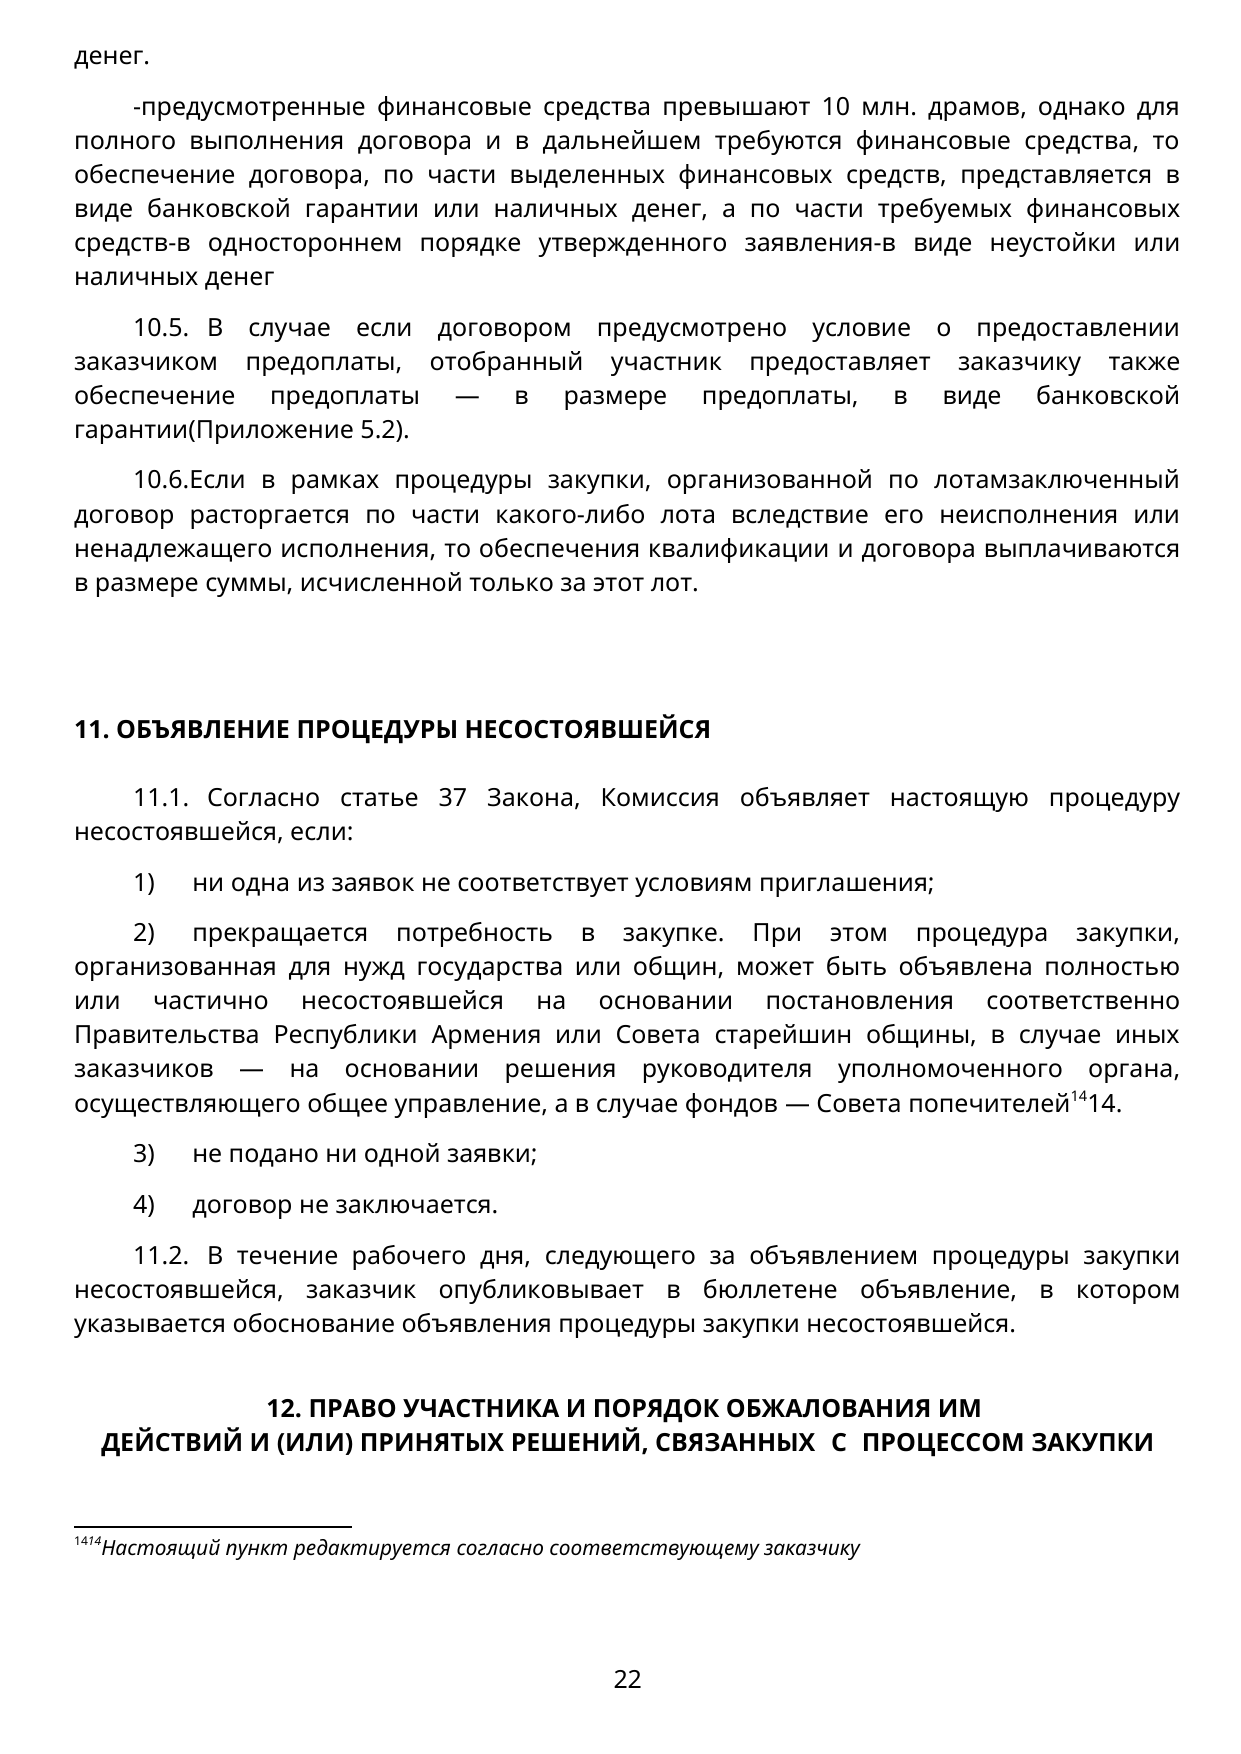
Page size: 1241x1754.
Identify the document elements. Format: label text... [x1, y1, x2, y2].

text 10.5. В случае если договором предусмотрено условие о предоставлении заказчиком предоплаты, отобранный участник предоставляет заказчику также обеспечение предоплаты — в размере предоплаты, в виде банковской гарантии(Приложение 5.2). [74, 309, 1181, 446]
text 2) прекращается потребность в закупке. При этом процедура закупки, организованная для нужд государства или общин, может быть объявлена полностью или частично несостоявшейся на основании постановления соответственно Правительства Республики Армения или Совета старейшин общины, в случае иных заказчиков — на основании решения руководителя уполномоченного органа, осуществляющего общее управление, а в случае фондов — Совета попечителей14. [74, 915, 1181, 1119]
text 3) не подано ни одной заявки; [74, 1136, 1181, 1170]
text 12. ПРАВО УЧАСТНИКА И ПОРЯДОК ОБЖАЛОВАНИЯ ИМ ДЕЙСТВИЙ И (ИЛИ) ПРИНЯТЫХ РЕШЕНИЙ, СВЯЗАННЫХ С ПРОЦЕССОМ ЗАКУПКИ [74, 1390, 1181, 1459]
text 1) ни одна из заявок не соответствует условиям приглашения; [74, 864, 1181, 898]
text -предусмотренные финансовые средства превышают 10 млн. драмов, однако для полного выполнения договора и в дальнейшем требуются финансовые средства, то обеспечение договора, по части выделенных финансовых средств, представляется в виде банковской гарантии или наличных денег, а по части требуемых финансовых средств-в одностороннем порядке утвержденного заявления-в виде неустойки или наличных денег [74, 88, 1181, 293]
text 4) договор не заключается. [74, 1187, 1181, 1221]
text 11.1. Согласно статье 37 Закона, Комиссия объявляет настоящую процедуру несостоявшейся, если: [74, 779, 1181, 847]
text 11.2. В течение рабочего дня, следующего за объявлением процедуры закупки несостоявшейся, заказчик опубликовывает в бюллетене объявление, в котором указывается обоснование объявления процедуры закупки несостоявшейся. [74, 1237, 1181, 1339]
text 11. ОБЪЯВЛЕНИЕ ПРОЦЕДУРЫ НЕСОСТОЯВШЕЙСЯ [74, 711, 1181, 745]
text 10.6.Если в рамках процедуры закупки, организованной по лотамзаключенный договор расторгается по части какого-либо лота вследствие его неисполнения или ненадлежащего исполнения, то обеспечения квалификации и договора выплачиваются в размере суммы, исчисленной только за этот лот. [74, 462, 1181, 598]
text - финансовые средства предусмотрены, то обеспечение квалификациипо части выделенных финансовых средств представляется в виде банковской гарантииили наличных денег, а по части требуемых в дальнейшем финансовых средств-в виде утвержденного водностороннем порядке заявления-в виде неустойки или наличных денег. [74, 37, 1181, 72]
